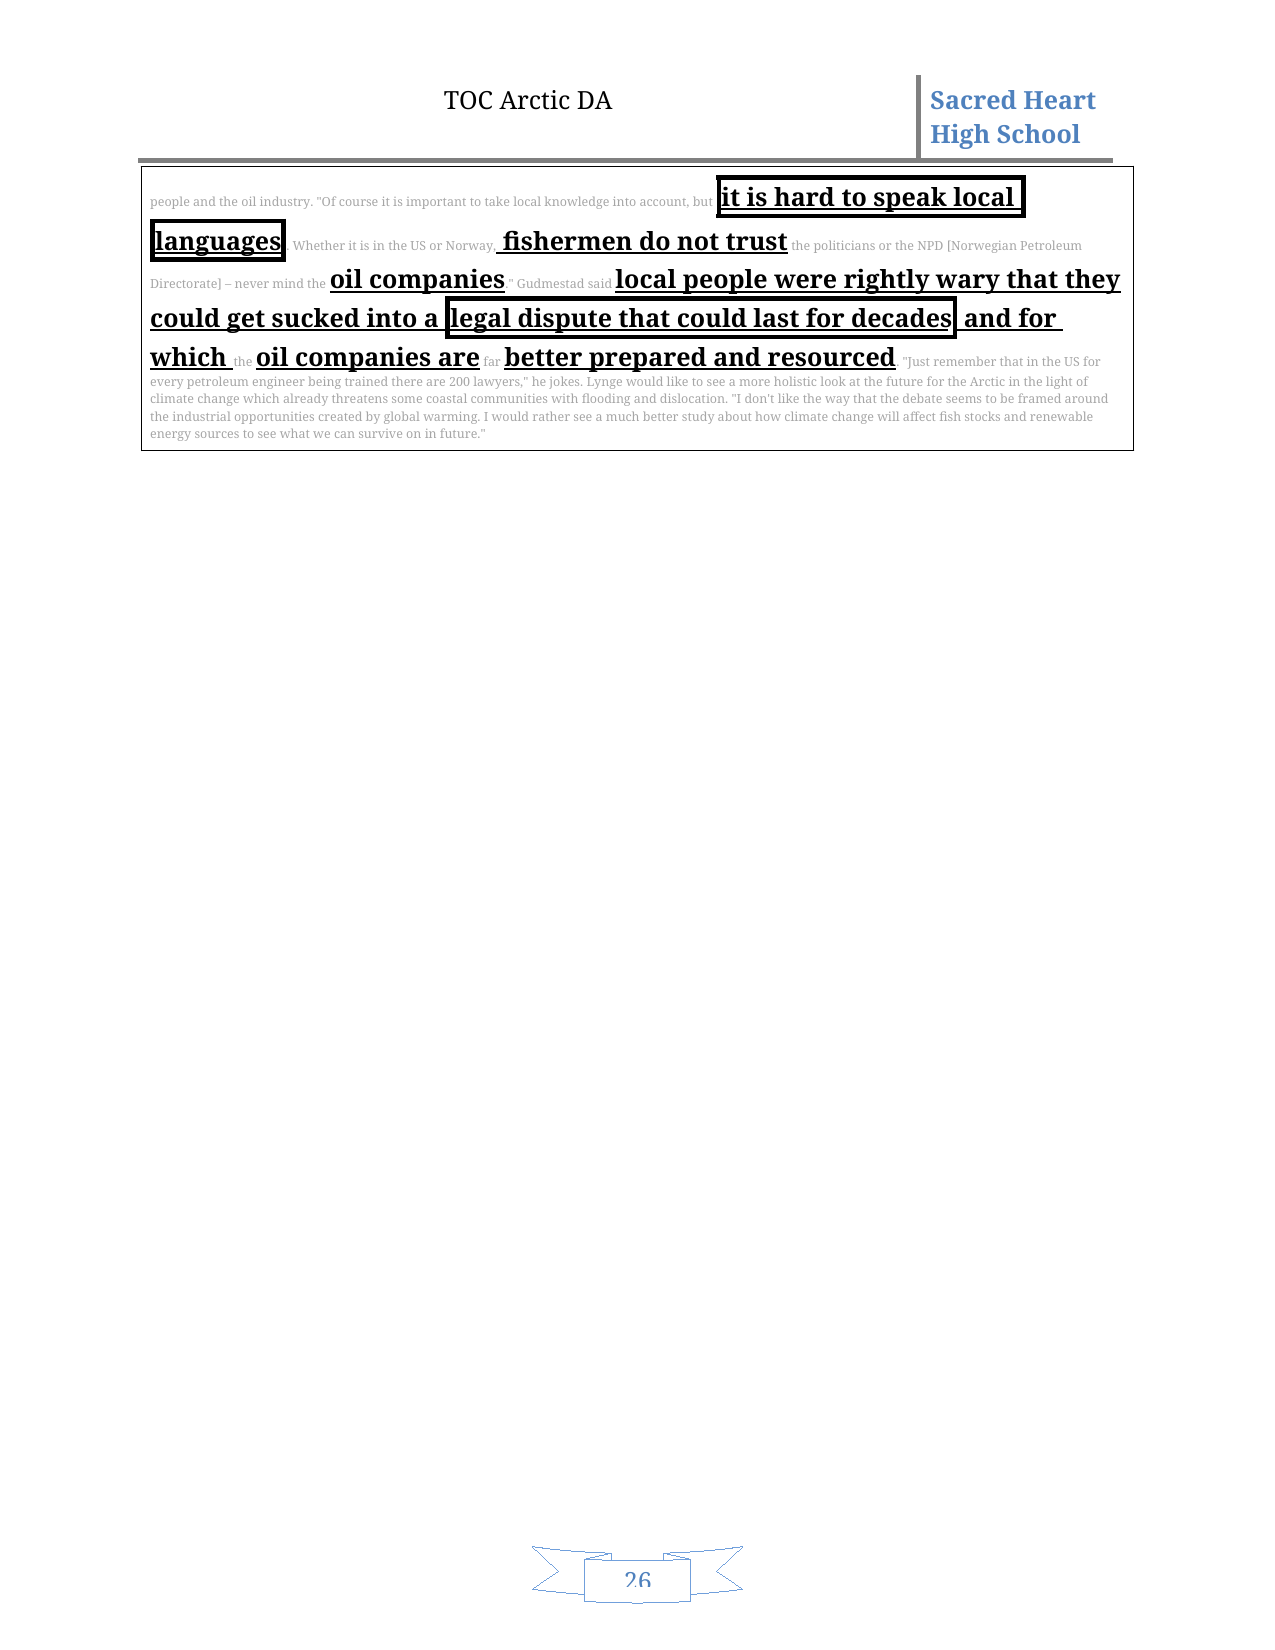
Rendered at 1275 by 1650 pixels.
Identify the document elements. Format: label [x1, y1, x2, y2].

text [142, 167, 1133, 450]
